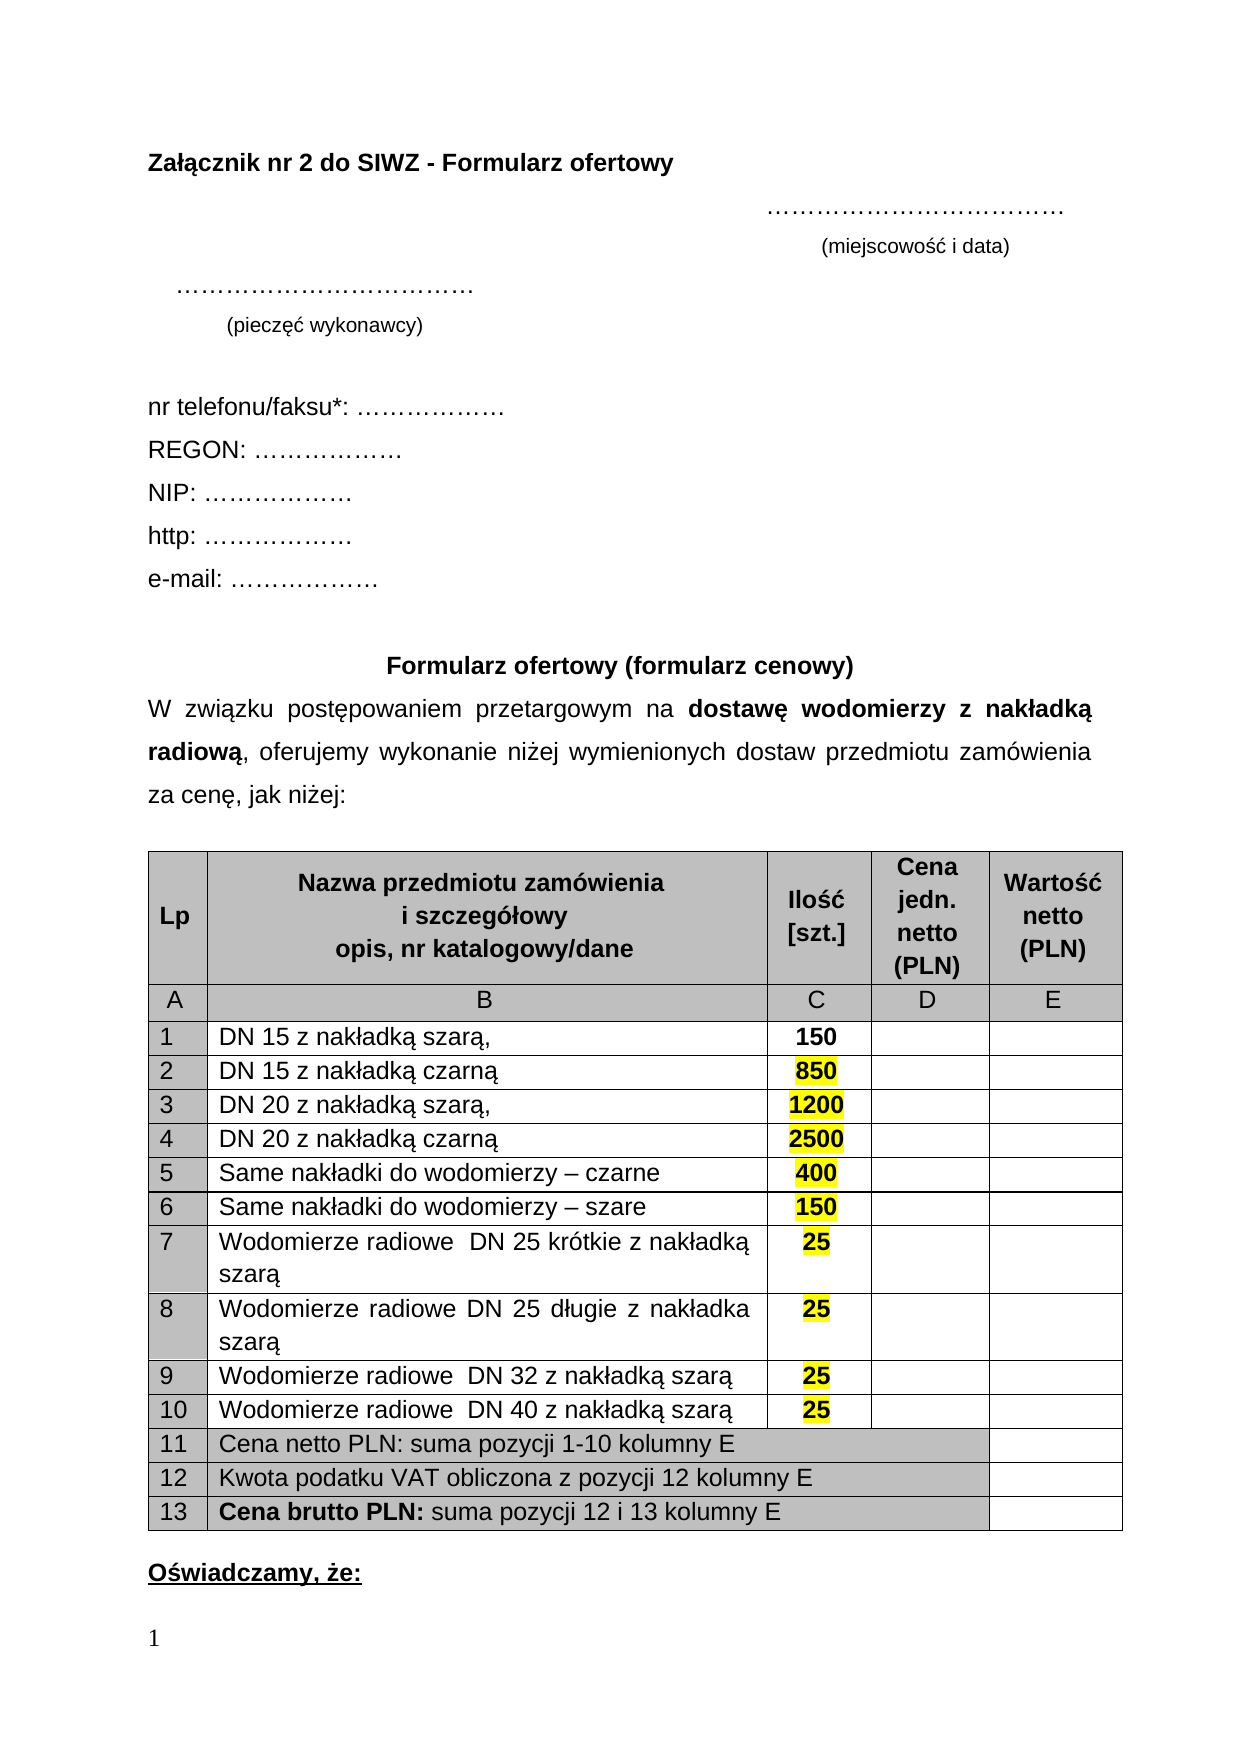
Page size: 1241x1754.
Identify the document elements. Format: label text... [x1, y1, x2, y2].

table_cell 13 [149, 1497, 207, 1530]
table_cell [872, 1022, 989, 1055]
table_cell C [768, 985, 871, 1021]
table_cell [990, 1056, 1122, 1089]
table_cell 6 [149, 1193, 207, 1225]
text nr telefonu/faksu*: ……………… [148, 392, 1093, 421]
table_cell [872, 1193, 989, 1225]
table_cell 7 [149, 1226, 207, 1292]
text (pieczęć wykonawcy) [148, 313, 502, 337]
text (miejscowość i data) [738, 234, 1093, 258]
table_cell [990, 1226, 1122, 1292]
table_cell [872, 1294, 989, 1359]
table_cell 2 [149, 1056, 207, 1089]
table_cell Cena brutto PLN: suma pozycji 12 i 13 kolumny E [208, 1497, 989, 1530]
table_cell [872, 1361, 989, 1394]
table_header Wartość netto (PLN) [990, 852, 1122, 984]
table_cell 850 [768, 1056, 871, 1089]
table_cell DN 20 z nakładką szarą, [208, 1090, 767, 1123]
table_cell [990, 1361, 1122, 1394]
table_cell B [208, 985, 767, 1021]
table_cell Same nakładki do wodomierzy – szare [208, 1193, 767, 1225]
text ……………………………… [148, 270, 502, 298]
table_cell [990, 1463, 1122, 1496]
text REGON: ……………… [148, 435, 1093, 464]
table_cell [990, 1395, 1122, 1428]
text ……………………………… [738, 191, 1093, 219]
table_cell 150 [768, 1193, 871, 1225]
table_cell 9 [149, 1361, 207, 1394]
table_cell DN 20 z nakładką czarną [208, 1124, 767, 1157]
table_cell DN 15 z nakładką szarą, [208, 1022, 767, 1055]
table_cell 12 [149, 1463, 207, 1496]
table_cell D [872, 985, 989, 1021]
text Załącznik nr 2 do SIWZ - Formularz ofertowy [148, 148, 1093, 176]
table_cell 8 [149, 1294, 207, 1359]
table_cell Kwota podatku VAT obliczona z pozycji 12 kolumny E [208, 1463, 989, 1496]
table_cell 4 [149, 1124, 207, 1157]
table_cell [990, 1158, 1122, 1191]
table_cell [872, 1090, 989, 1123]
table_cell [990, 1294, 1122, 1359]
table_cell 1 [149, 1022, 207, 1055]
table_cell A [149, 985, 207, 1021]
table_cell 25 [768, 1294, 871, 1359]
table_cell [872, 1226, 989, 1292]
table_cell 25 [768, 1361, 871, 1394]
table_header Ilość [szt.] [768, 852, 871, 984]
table_cell [990, 1124, 1122, 1157]
table_cell DN 15 z nakładką czarną [208, 1056, 767, 1089]
table_cell Same nakładki do wodomierzy – czarne [208, 1158, 767, 1191]
table_cell 3 [149, 1090, 207, 1123]
table_cell [990, 1429, 1122, 1462]
table_cell 25 [768, 1395, 871, 1428]
table_cell [990, 1090, 1122, 1123]
table_cell [990, 1497, 1122, 1530]
table_cell 25 [768, 1226, 871, 1292]
table_cell 2500 [768, 1124, 871, 1157]
table_cell [990, 1022, 1122, 1055]
table_cell 1200 [768, 1090, 871, 1123]
table_cell [872, 1395, 989, 1428]
table_cell [872, 1158, 989, 1191]
table_cell [990, 1193, 1122, 1225]
text http: ……………… [148, 521, 1093, 550]
table_header Nazwa przedmiotu zamówienia i szczegółowy opis, nr katalogowy/dane [208, 852, 767, 984]
table_cell 150 [768, 1022, 871, 1055]
table_cell Wodomierze radiowe DN 40 z nakładką szarą [208, 1395, 767, 1428]
table_cell 400 [768, 1158, 871, 1191]
text Oświadczamy, że: [148, 1558, 1093, 1587]
table_cell [872, 1056, 989, 1089]
table_cell Wodomierze radiowe DN 32 z nakładką szarą [208, 1361, 767, 1394]
table_cell 11 [149, 1429, 207, 1462]
table_cell Wodomierze radiowe DN 25 krótkie z nakładką szarą [208, 1226, 767, 1292]
text Formularz ofertowy (formularz cenowy) [148, 651, 1093, 679]
table_header Cena jedn. netto (PLN) [872, 852, 989, 984]
table_cell Wodomierze radiowe DN 25 długie z nakładka szarą [208, 1294, 767, 1359]
table_cell 10 [149, 1395, 207, 1428]
table_header Lp [149, 852, 207, 984]
text e-mail: ……………… [148, 564, 1093, 593]
table_cell Cena netto PLN: suma pozycji 1-10 kolumny E [208, 1429, 989, 1462]
text W związku postępowaniem przetargowym na dostawę wodomierzy z nakładką radiową, oferujemy wykonanie niżej wymienionych dostaw przedmiotu zamówienia za cenę, jak niżej: [148, 694, 1093, 809]
text NIP: ……………… [148, 478, 1093, 507]
table_cell E [990, 985, 1122, 1021]
table_cell 5 [149, 1158, 207, 1191]
table_cell [872, 1124, 989, 1157]
